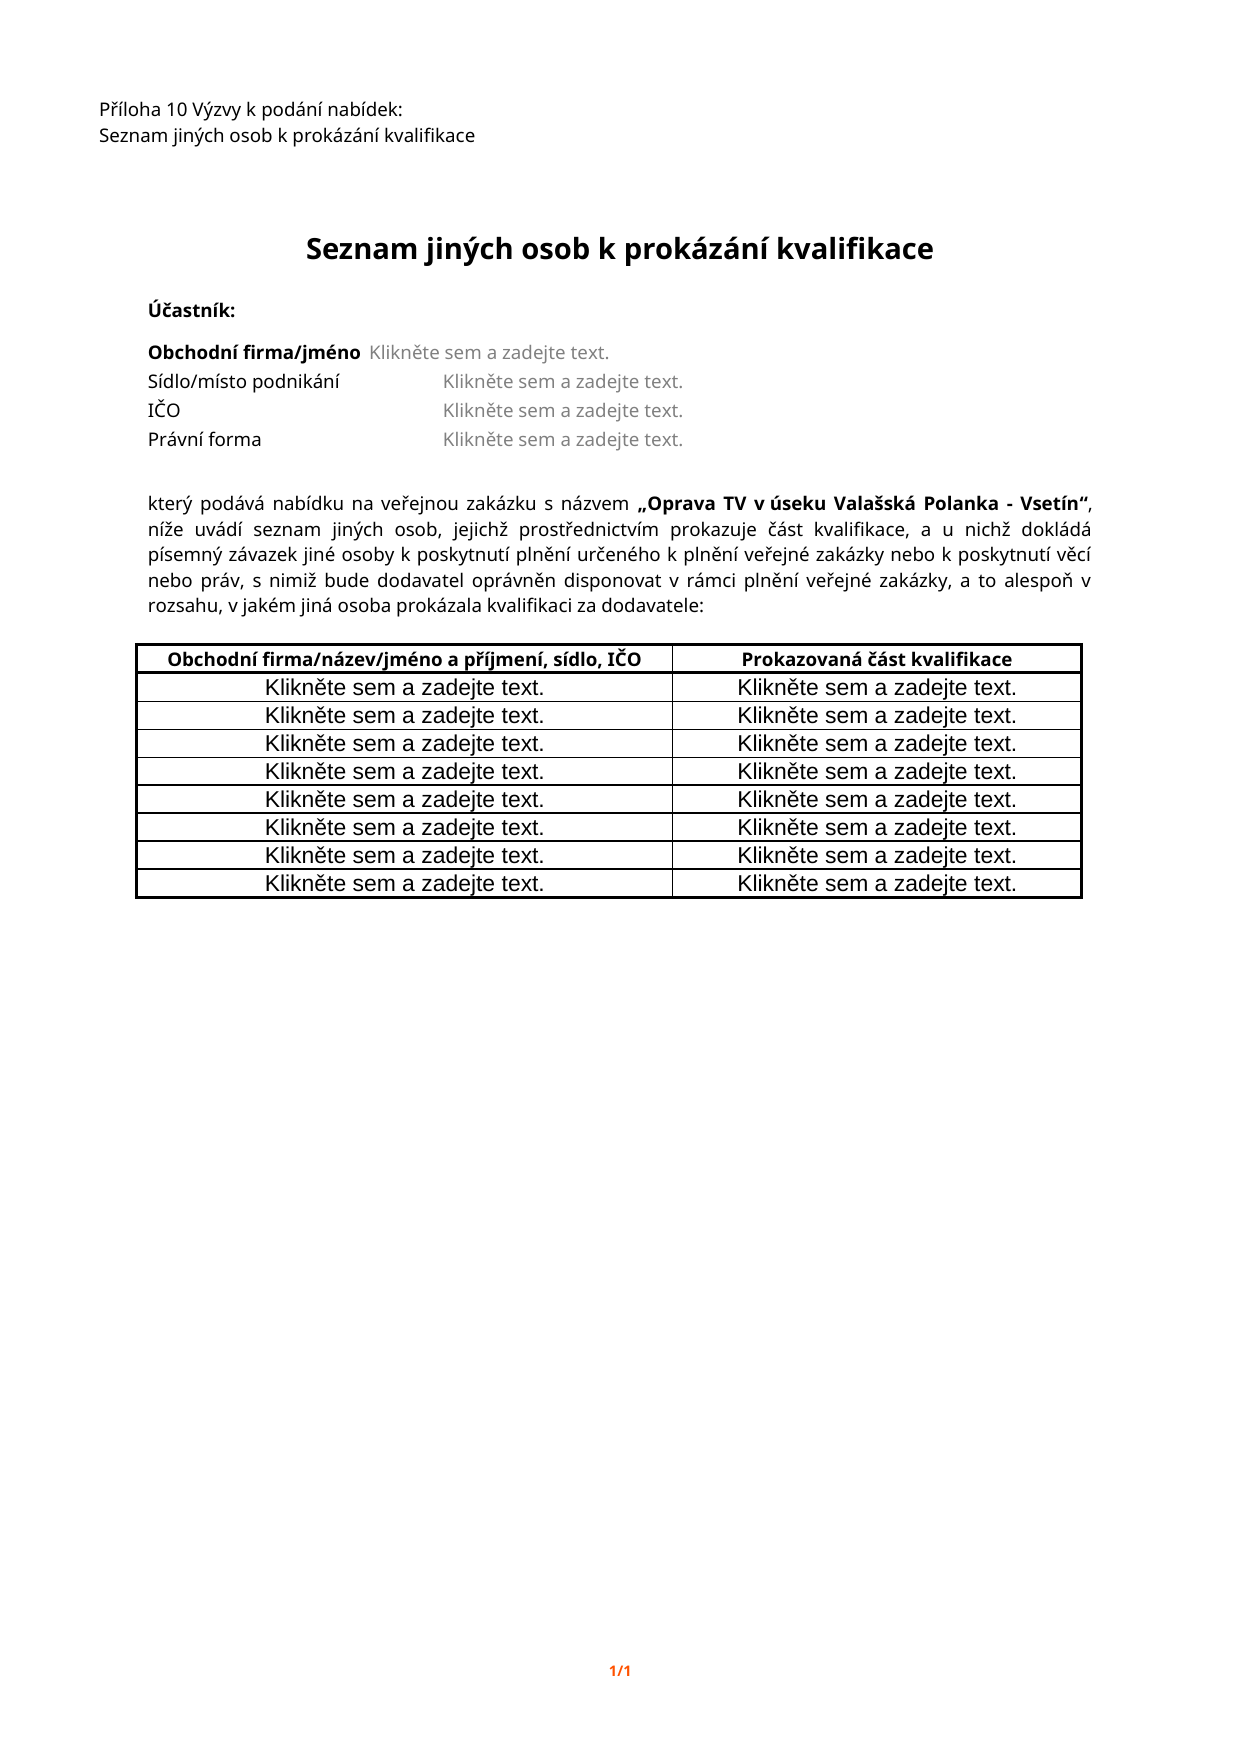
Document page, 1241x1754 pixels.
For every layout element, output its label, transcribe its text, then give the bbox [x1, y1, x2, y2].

table_header Prokazovaná část kvalifikace [673, 646, 1080, 671]
table_header Obchodní firma/název/jméno a příjmení, sídlo, IČO [138, 646, 672, 671]
text který podává nabídku na veřejnou zakázku s názvem „Oprava TV v úseku Valašská Polanka - Vsetín“, níže uvádí seznam jiných osob, jejichž prostřednictvím prokazuje část kvalifikace, a u nichž dokládá písemný závazek jiné osoby k poskytnutí plnění určeného k plnění veřejné zakázky nebo k poskytnutí věcí nebo práv, s nimiž bude dodavatel oprávněn disponovat v rámci plnění veřejné zakázky, a to alespoň v rozsahu, v jakém jiná osoba prokázala kvalifikaci za dodavatele: [148, 490, 1093, 618]
text Obchodní firma/jméno [148, 336, 1093, 365]
text IČO [148, 394, 1093, 423]
text Účastník: [148, 293, 1093, 324]
title Seznam jiných osob k prokázání kvalifikace [148, 228, 1093, 268]
text Právní forma [148, 423, 1093, 452]
text Sídlo/místo podnikání [148, 365, 1093, 394]
